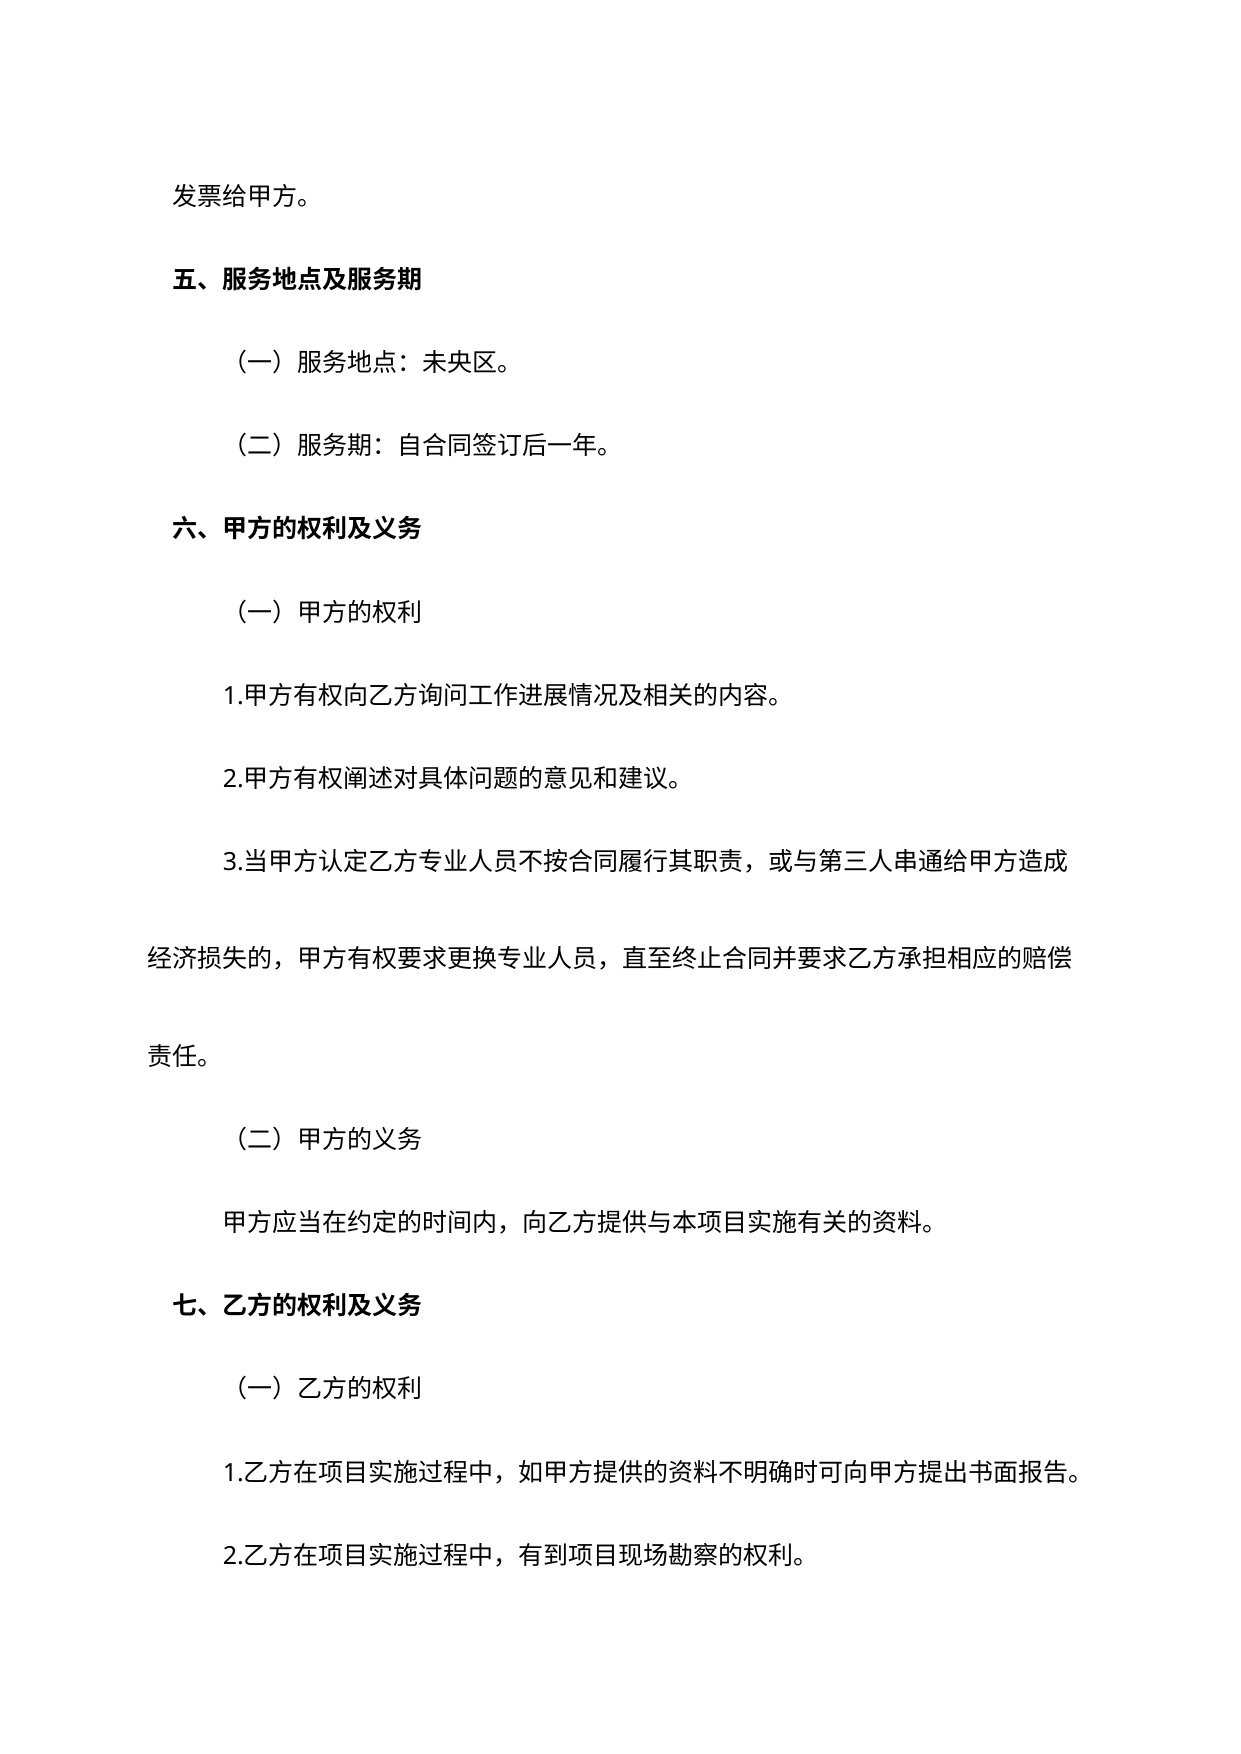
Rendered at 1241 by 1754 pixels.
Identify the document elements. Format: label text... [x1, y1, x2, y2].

text 六、甲方的权利及义务 [148, 494, 1093, 559]
text （二）服务期：自合同签订后一年。 [148, 411, 1093, 476]
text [172, 162, 1093, 227]
text 2.乙方在项目实施过程中，有到项目现场勘察的权利。 [148, 1521, 1093, 1586]
text 1.甲方有权向乙方询问工作进展情况及相关的内容。 [148, 661, 1093, 726]
text 五、服务地点及服务期 [148, 245, 1093, 310]
text （二）甲方的义务 [148, 1105, 1093, 1170]
text （一）服务地点：未央区。 [148, 328, 1093, 393]
text （一）甲方的权利 [148, 578, 1093, 643]
text 3.当甲方认定乙方专业人员不按合同履行其职责，或与第三人串通给甲方造成经济损失的，甲方有权要求更换专业人员，直至终止合同并要求乙方承担相应的赔偿责任。 [148, 827, 1093, 1087]
text 2.甲方有权阐述对具体问题的意见和建议。 [148, 744, 1093, 809]
text 七、乙方的权利及义务 [148, 1271, 1093, 1336]
text 1.乙方在项目实施过程中，如甲方提供的资料不明确时可向甲方提出书面报告。 [148, 1438, 1093, 1503]
text 甲方应当在约定的时间内，向乙方提供与本项目实施有关的资料。 [148, 1188, 1093, 1253]
text （一）乙方的权利 [148, 1354, 1093, 1419]
